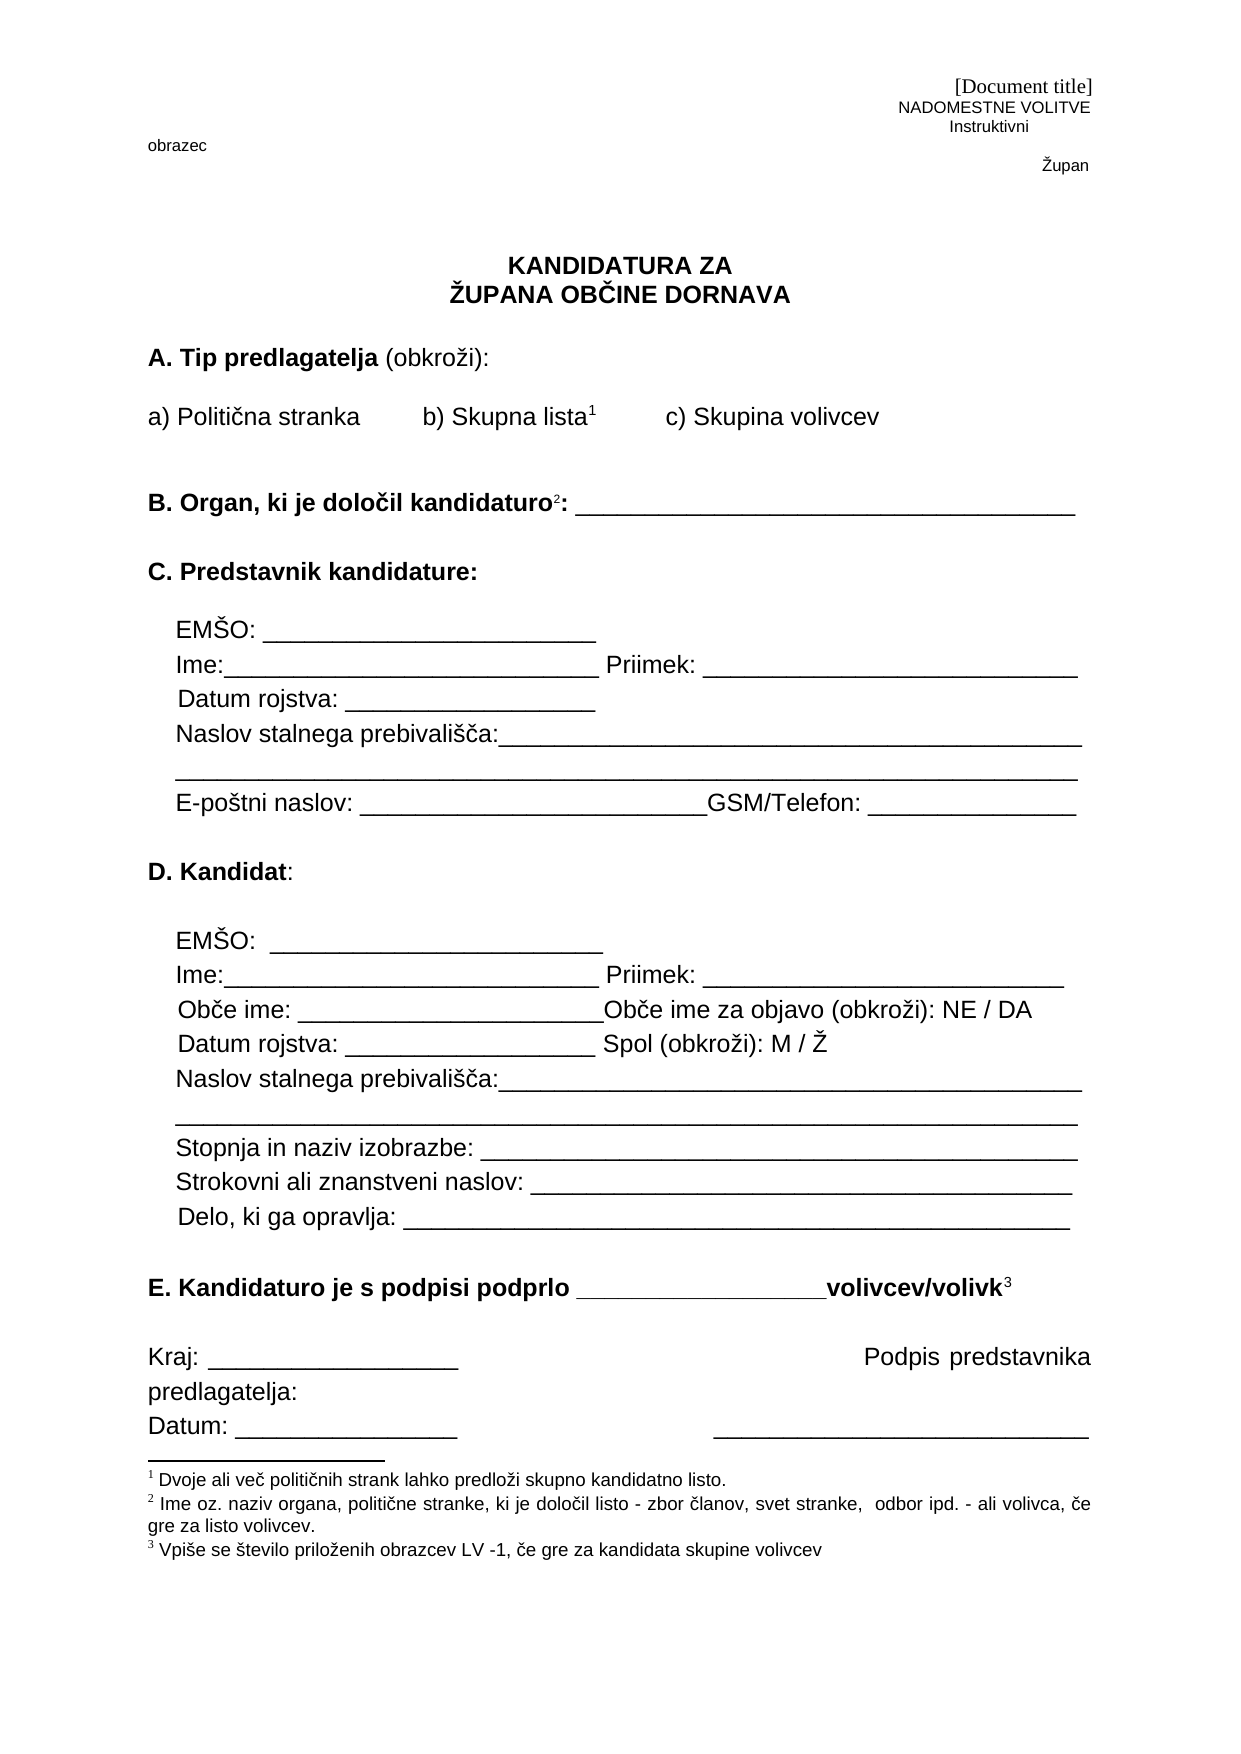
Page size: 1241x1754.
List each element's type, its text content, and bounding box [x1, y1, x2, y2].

text A. Tip predlagatelja (obkroži): [148, 343, 1093, 372]
subtitle KANDIDATURA ZA [148, 251, 1093, 280]
text Obče ime: ______________________Obče ime za objavo (obkroži): NE / DA [177, 994, 1093, 1023]
text EMŠO: ________________________ [148, 926, 1093, 954]
text Strokovni ali znanstveni naslov: _______________________________________ [148, 1167, 1093, 1196]
text Naslov stalnega prebivališča:__________________________________________ [148, 1063, 1093, 1092]
subtitle C. Predstavnik kandidature: [148, 557, 1093, 586]
text Stopnja in naziv izobrazbe: ___________________________________________ [148, 1132, 1093, 1161]
text EMŠO: ________________________ [148, 615, 1093, 644]
text D. Kandidat: [148, 857, 1093, 885]
text Delo, ki ga opravlja: ________________________________________________ [177, 1201, 1093, 1230]
text _________________________________________________________________ [148, 1098, 1093, 1127]
text Naslov stalnega prebivališča:__________________________________________ [148, 719, 1093, 747]
subtitle ŽUPANA OBČINE DORNAVA [148, 280, 1093, 309]
text Ime:___________________________ Priimek: ___________________________ [148, 650, 1093, 678]
text Datum rojstva: __________________ Spol (obkroži): M / Ž [177, 1029, 1093, 1058]
text Ime:___________________________ Priimek: __________________________ [148, 960, 1093, 989]
text a) Politična stranka b) Skupna lista c) Skupina volivcev [148, 402, 1093, 430]
text _________________________________________________________________ [148, 753, 1093, 782]
text Datum: ________________ ___________________________ [148, 1411, 1093, 1440]
text E-poštni naslov: _________________________GSM/Telefon: _______________ [148, 788, 1093, 816]
text E. Kandidaturo je s podpisi podprlo __________________volivcev/volivk [148, 1273, 1093, 1302]
text Kraj: __________________ Podpis predstavnika predlagatelja: [148, 1342, 1093, 1406]
text B. Organ, ki je določil kandidaturo: ____________________________________ [148, 488, 1093, 517]
text Datum rojstva: __________________ [177, 684, 1093, 713]
